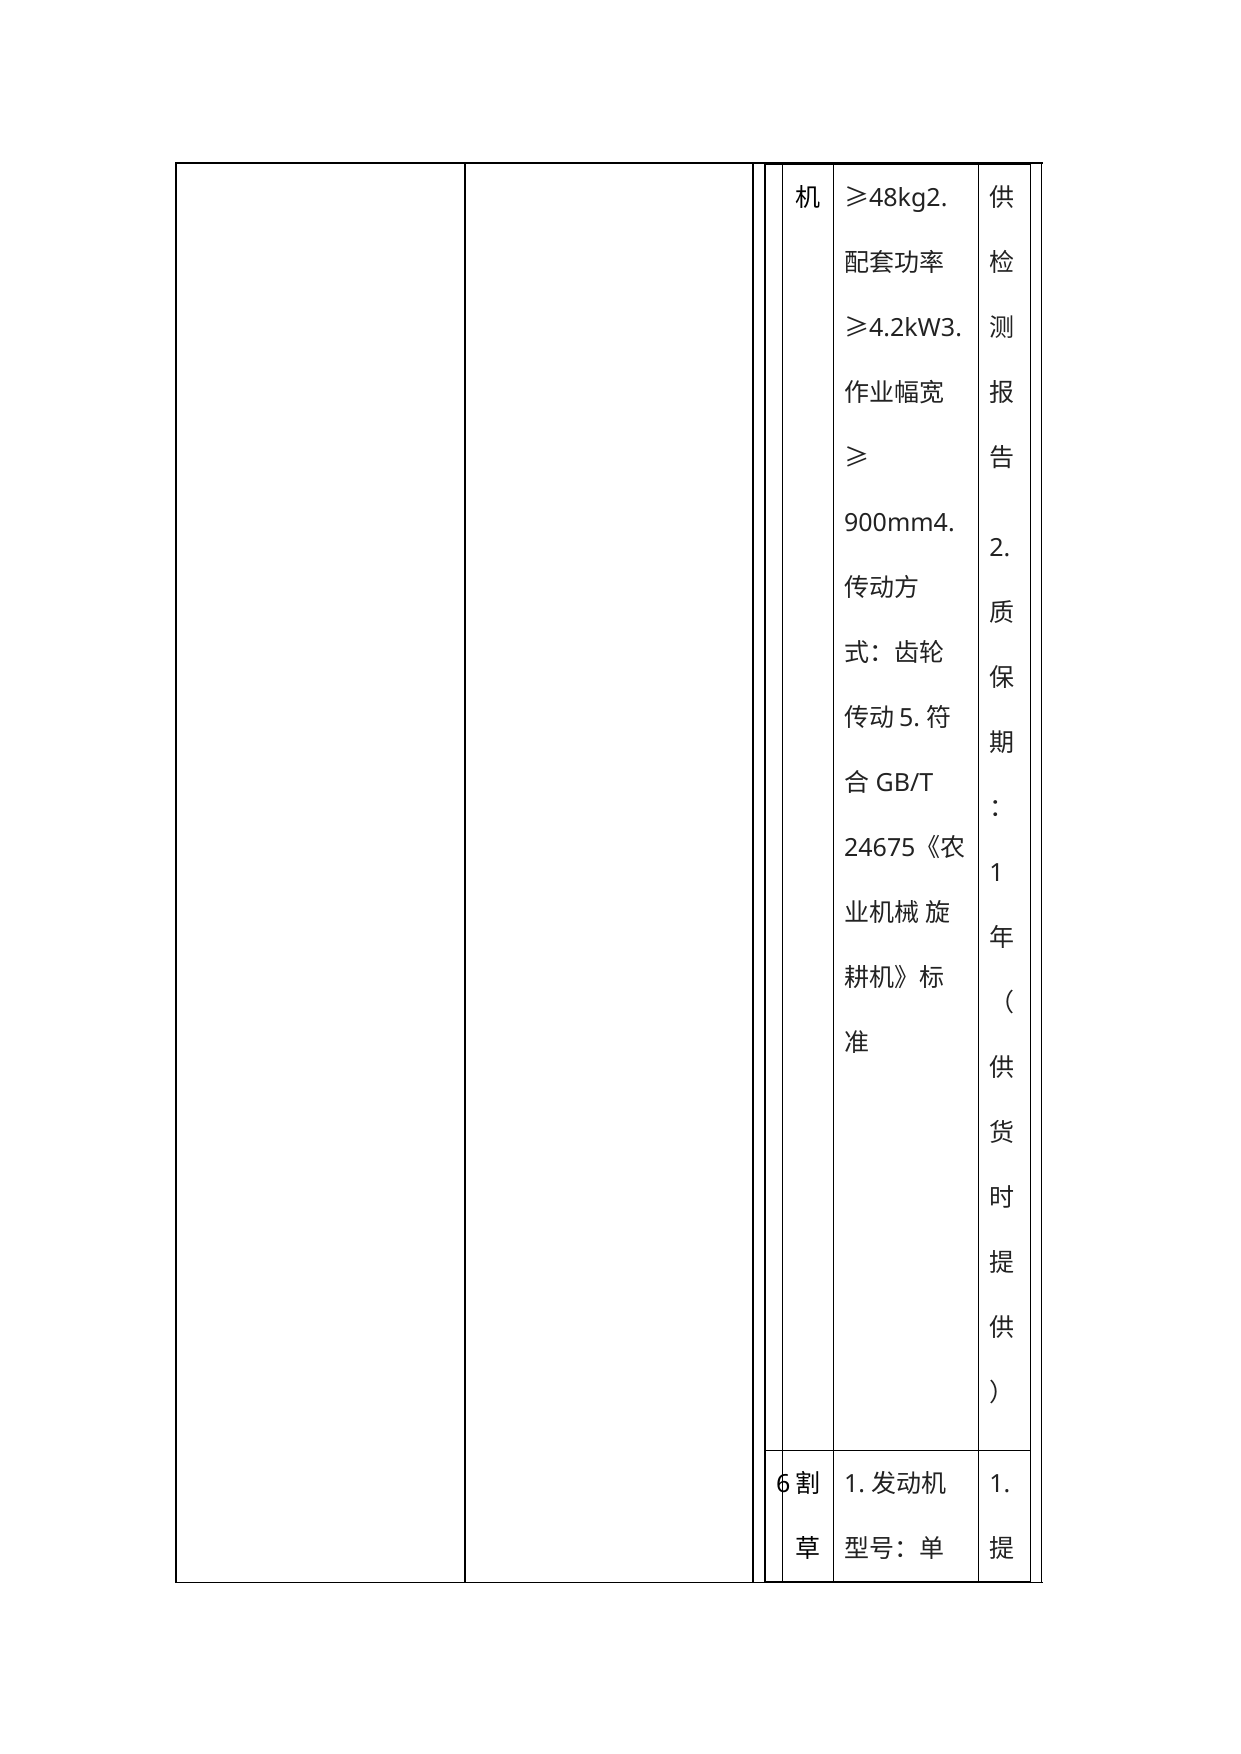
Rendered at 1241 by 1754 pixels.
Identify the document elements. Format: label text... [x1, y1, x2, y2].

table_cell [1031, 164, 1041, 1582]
table_cell [466, 164, 752, 1582]
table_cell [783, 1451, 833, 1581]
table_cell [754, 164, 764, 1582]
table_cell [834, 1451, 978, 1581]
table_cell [783, 165, 833, 1450]
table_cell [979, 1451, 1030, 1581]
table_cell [979, 165, 1030, 1450]
table_cell 1 [177, 164, 464, 1582]
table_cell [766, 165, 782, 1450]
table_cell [834, 165, 978, 1450]
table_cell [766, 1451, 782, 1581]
